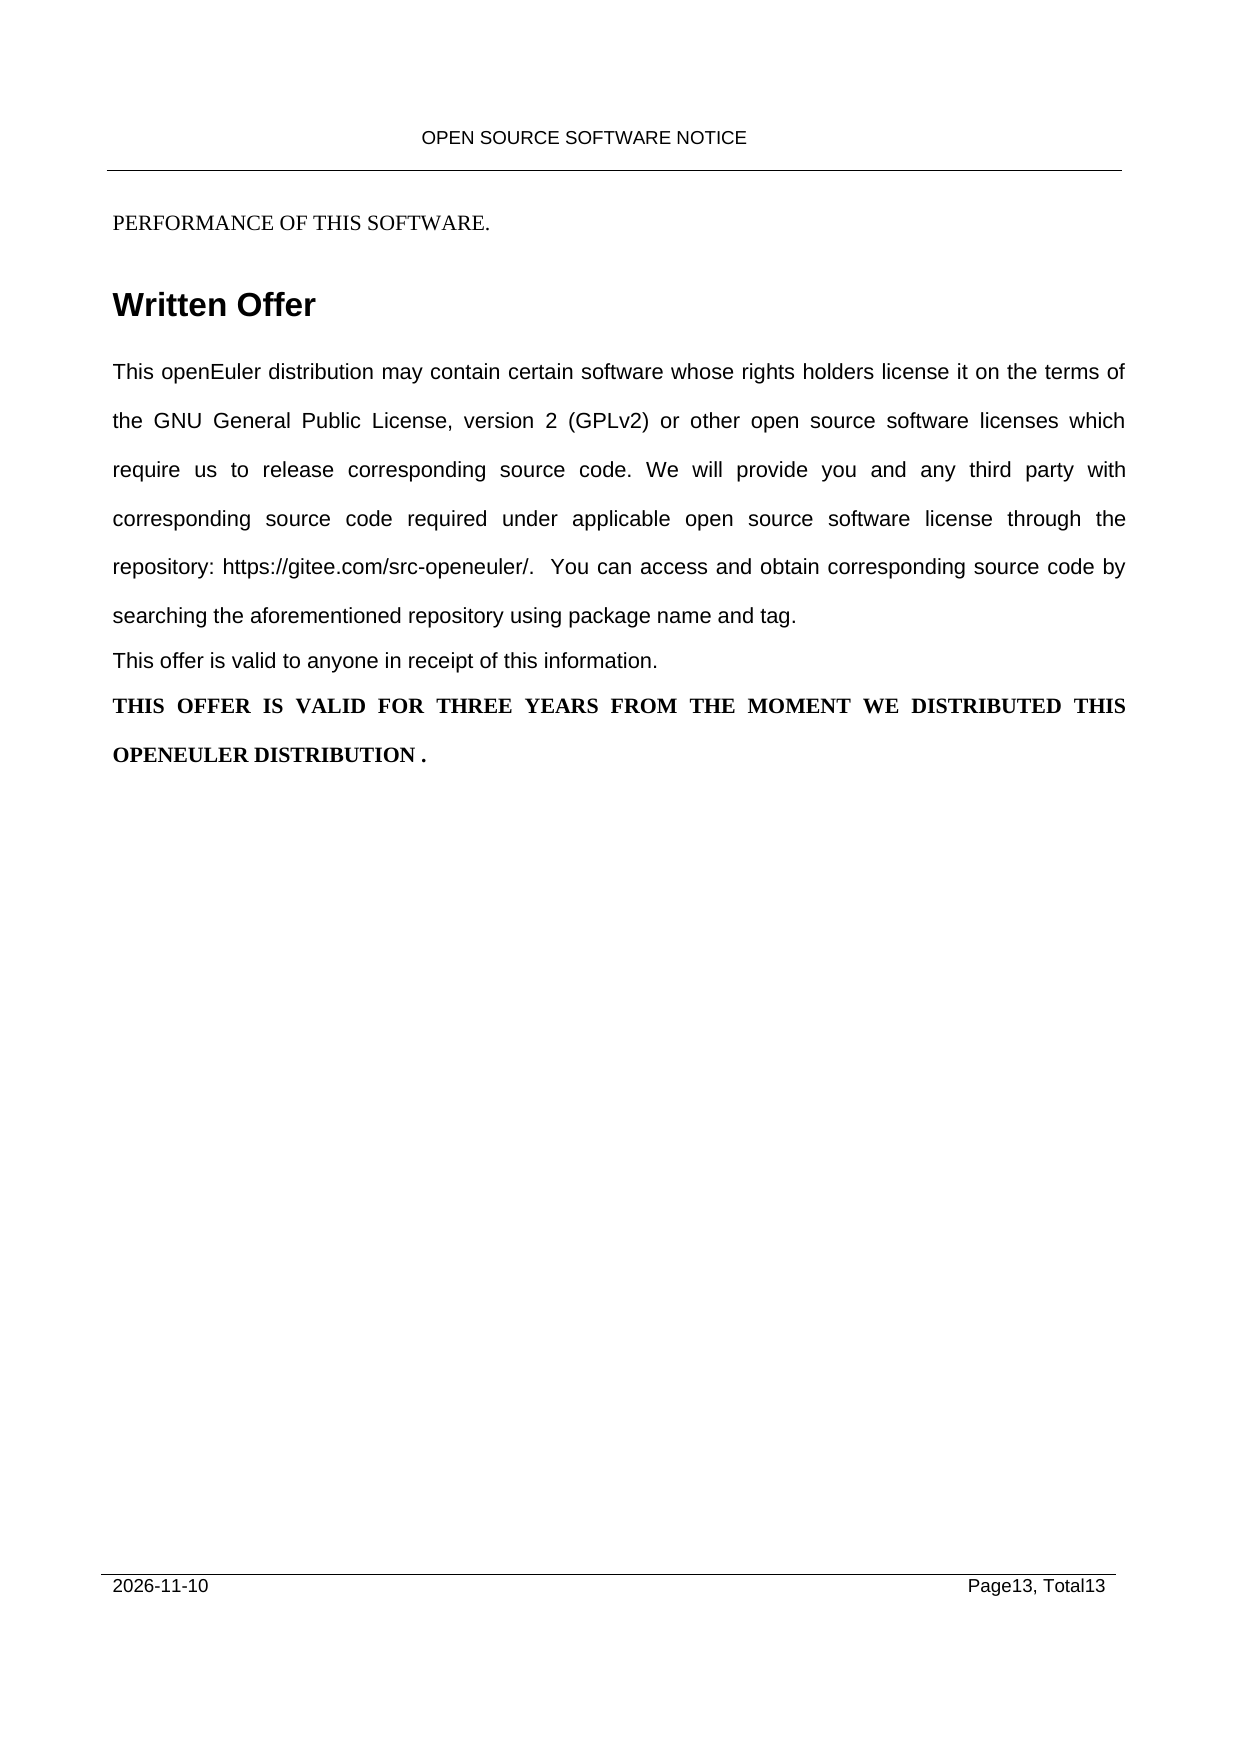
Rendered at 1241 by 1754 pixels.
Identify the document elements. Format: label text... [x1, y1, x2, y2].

text Written Offer [112, 271, 1128, 336]
text THIS OFFER IS VALID FOR THREE YEARS FROM THE MOMENT WE DISTRIBUTED THIS OPENEULER DISTRIBUTION . [112, 689, 1128, 771]
text This openEuler distribution may contain certain software whose rights holders license it on the terms of the GNU General Public License, version 2 (GPLv2) or other open source software licenses which require us to release corresponding source code. We will provide you and any third party with corresponding source code required under applicable open source software license through the repository: https://gitee.com/src-openeuler/. You can access and obtain corresponding source code by searching the aforementioned repository using package name and tag. [112, 356, 1128, 632]
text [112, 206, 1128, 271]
text This offer is valid to anyone in receipt of this information. [112, 644, 1128, 677]
